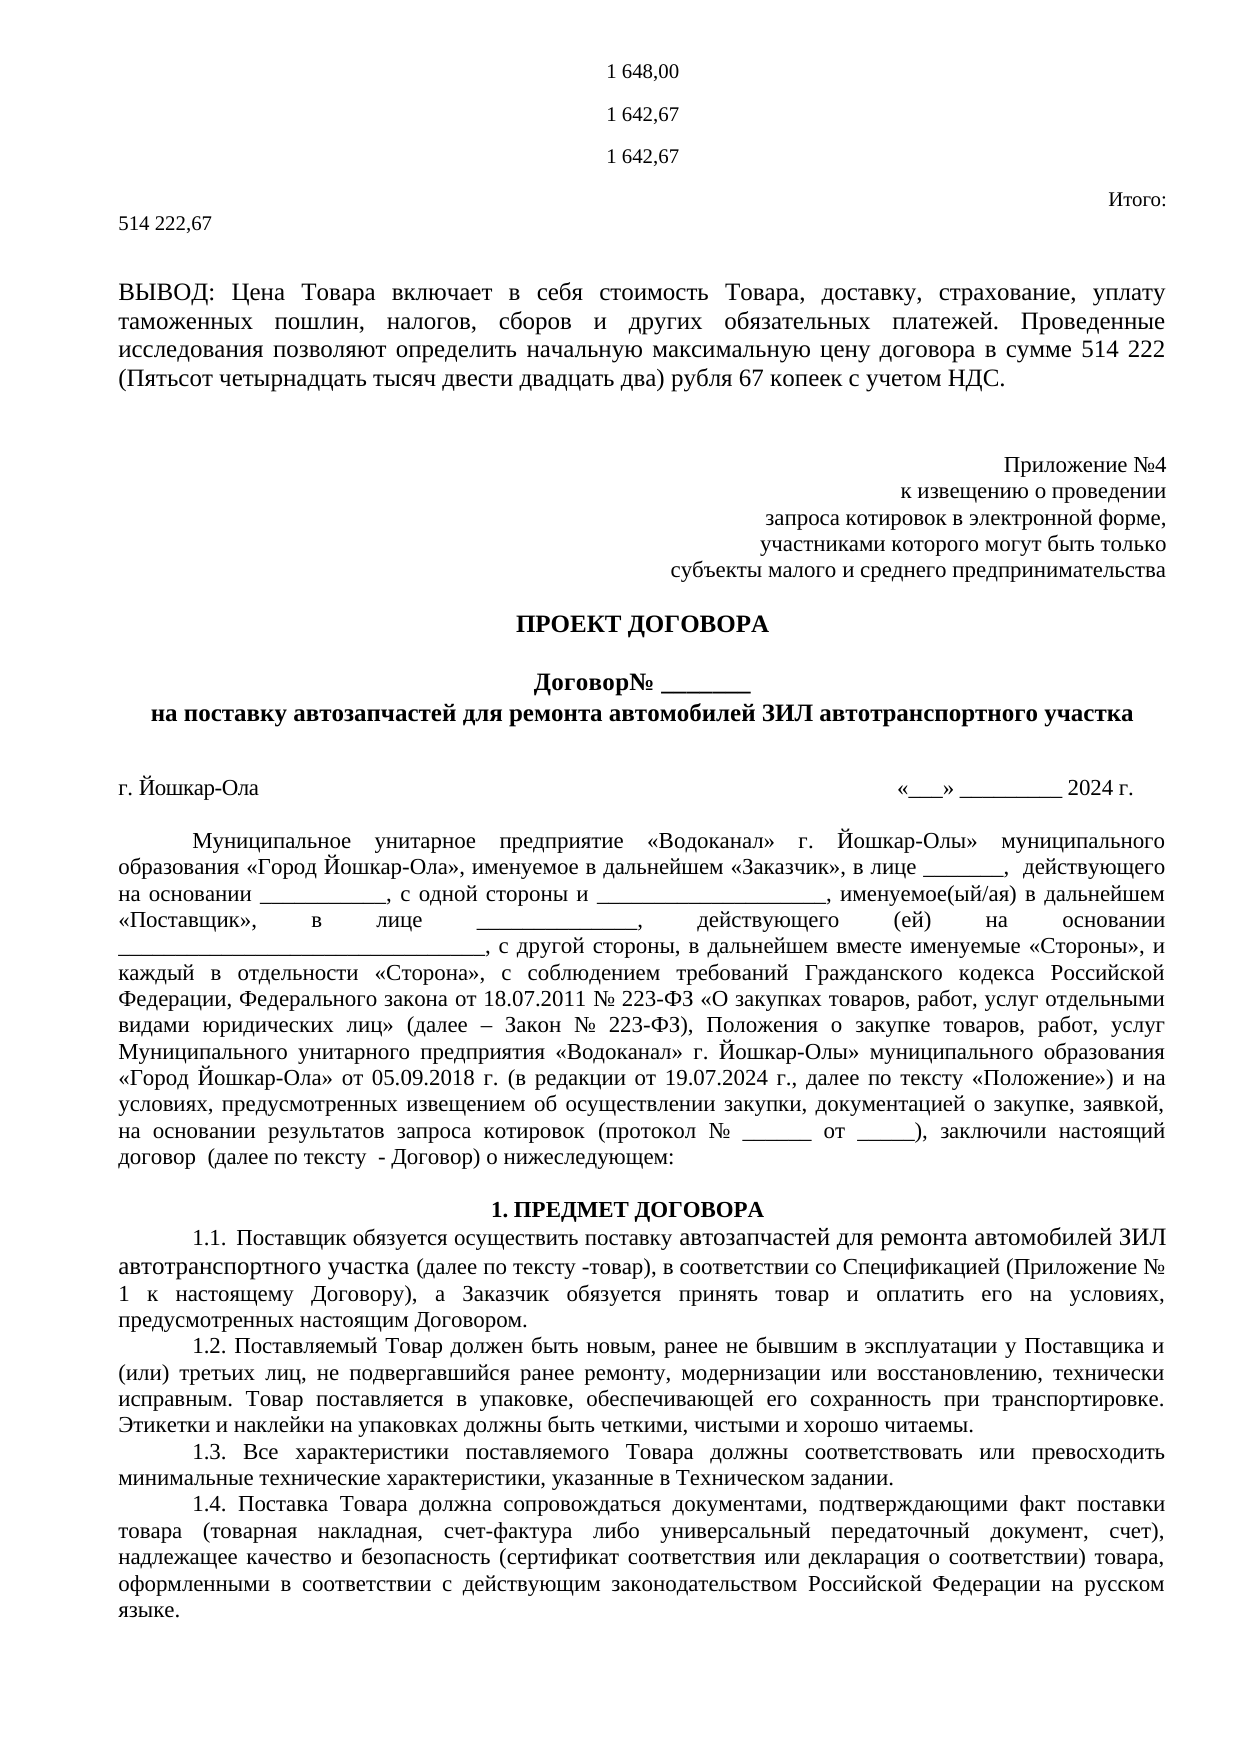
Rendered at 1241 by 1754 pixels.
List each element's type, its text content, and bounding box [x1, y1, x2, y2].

subtitle ВЫВОД: Цена Товара включает в себя стоимость Товара, доставку, страхование, уплату таможенных пошлин, налогов, сборов и других обязательных платежей. Проведенные исследования позволяют определить начальную максимальную цену договора в сумме 514 222 (Пятьсот четырнадцать тысяч двести двадцать два) рубля 67 копеек с учетом НДС. [118, 277, 1167, 392]
text к извещению о проведении [118, 477, 1167, 504]
text 1. ПРЕДМЕТ ДОГОВОРА [118, 1196, 1167, 1222]
text 1.3. Все характеристики поставляемого Товара должны соответствовать или превосходить минимальные технические характеристики, указанные в Техническом задании. [118, 1438, 1167, 1491]
text г. Йошкар-Ола «___» _________ 2024 г. [118, 774, 1167, 801]
text запроса котировок в электронной форме, [118, 504, 1167, 530]
text 1.2. Поставляемый Товар должен быть новым, ранее не бывшим в эксплуатации у Поставщика и (или) третьих лиц, не подвергавшийся ранее ремонту, модернизации или восстановлению, технически исправным. Товар поставляется в упаковке, обеспечивающей его сохранность при транспортировке. Этикетки и наклейки на упаковках должны быть четкими, чистыми и хорошо читаемы. [118, 1332, 1167, 1438]
text субъекты малого и среднего предпринимательства [118, 556, 1167, 583]
list Поставщик обязуется осуществить поставку автозапчастей для ремонта автомобилей ЗИЛ автотранспортного участка (далее по тексту -товар), в соответствии со Спецификацией (Приложение № 1 к настоящему Договору), а Заказчик обязуется принять товар и оплатить его на условиях, предусмотренных настоящим Договором. [118, 1222, 1167, 1332]
text Договор№ _______ на поставку автозапчастей для ремонта автомобилей ЗИЛ автотранспортного участка [118, 667, 1167, 726]
text Приложение №4 [118, 451, 1167, 477]
text участниками которого могут быть только [118, 530, 1167, 556]
text 1.4. Поставка Товара должна сопровождаться документами, подтверждающими факт поставки товара (товарная накладная, счет-фактура либо универсальный передаточный документ, счет), надлежащее качество и безопасность (сертификат соответствия или декларация о соответствии) товара, оформленными в соответствии с действующим законодательством Российской Федерации на русском языке. [118, 1491, 1167, 1622]
text ПРОЕКТ ДОГОВОРА [118, 609, 1167, 638]
text Муниципальное унитарное предприятие «Водоканал» г. Йошкар-Олы» муниципального образования «Город Йошкар-Ола», именуемое в дальнейшем «Заказчик», в лице _______, действующего на основании ___________, с одной стороны и ____________________, именуемое(ый/ая) в дальнейшем «Поставщик», в лице ______________, действующего (ей) на основании ________________________________, с другой стороны, в дальнейшем вместе именуемые «Стороны», и каждый в отдельности «Сторона», с соблюдением требований Гражданского кодекса Российской Федерации, Федерального закона от 18.07.2011 № 223-ФЗ «О закупках товаров, работ, услуг отдельными видами юридических лиц» (далее – Закон № 223-ФЗ), Положения о закупке товаров, работ, услуг Муниципального унитарного предприятия «Водоканал» г. Йошкар-Олы» муниципального образования «Город Йошкар-Ола» от 05.09.2018 г. (в редакции от 19.07.2024 г., далее по тексту «Положение») и на условиях, предусмотренных извещением об осуществлении закупки, документацией о закупке, заявкой, на основании результатов запроса котировок (протокол № ______ от _____), заключили настоящий договор (далее по тексту - Договор) о нижеследующем: [118, 827, 1167, 1169]
